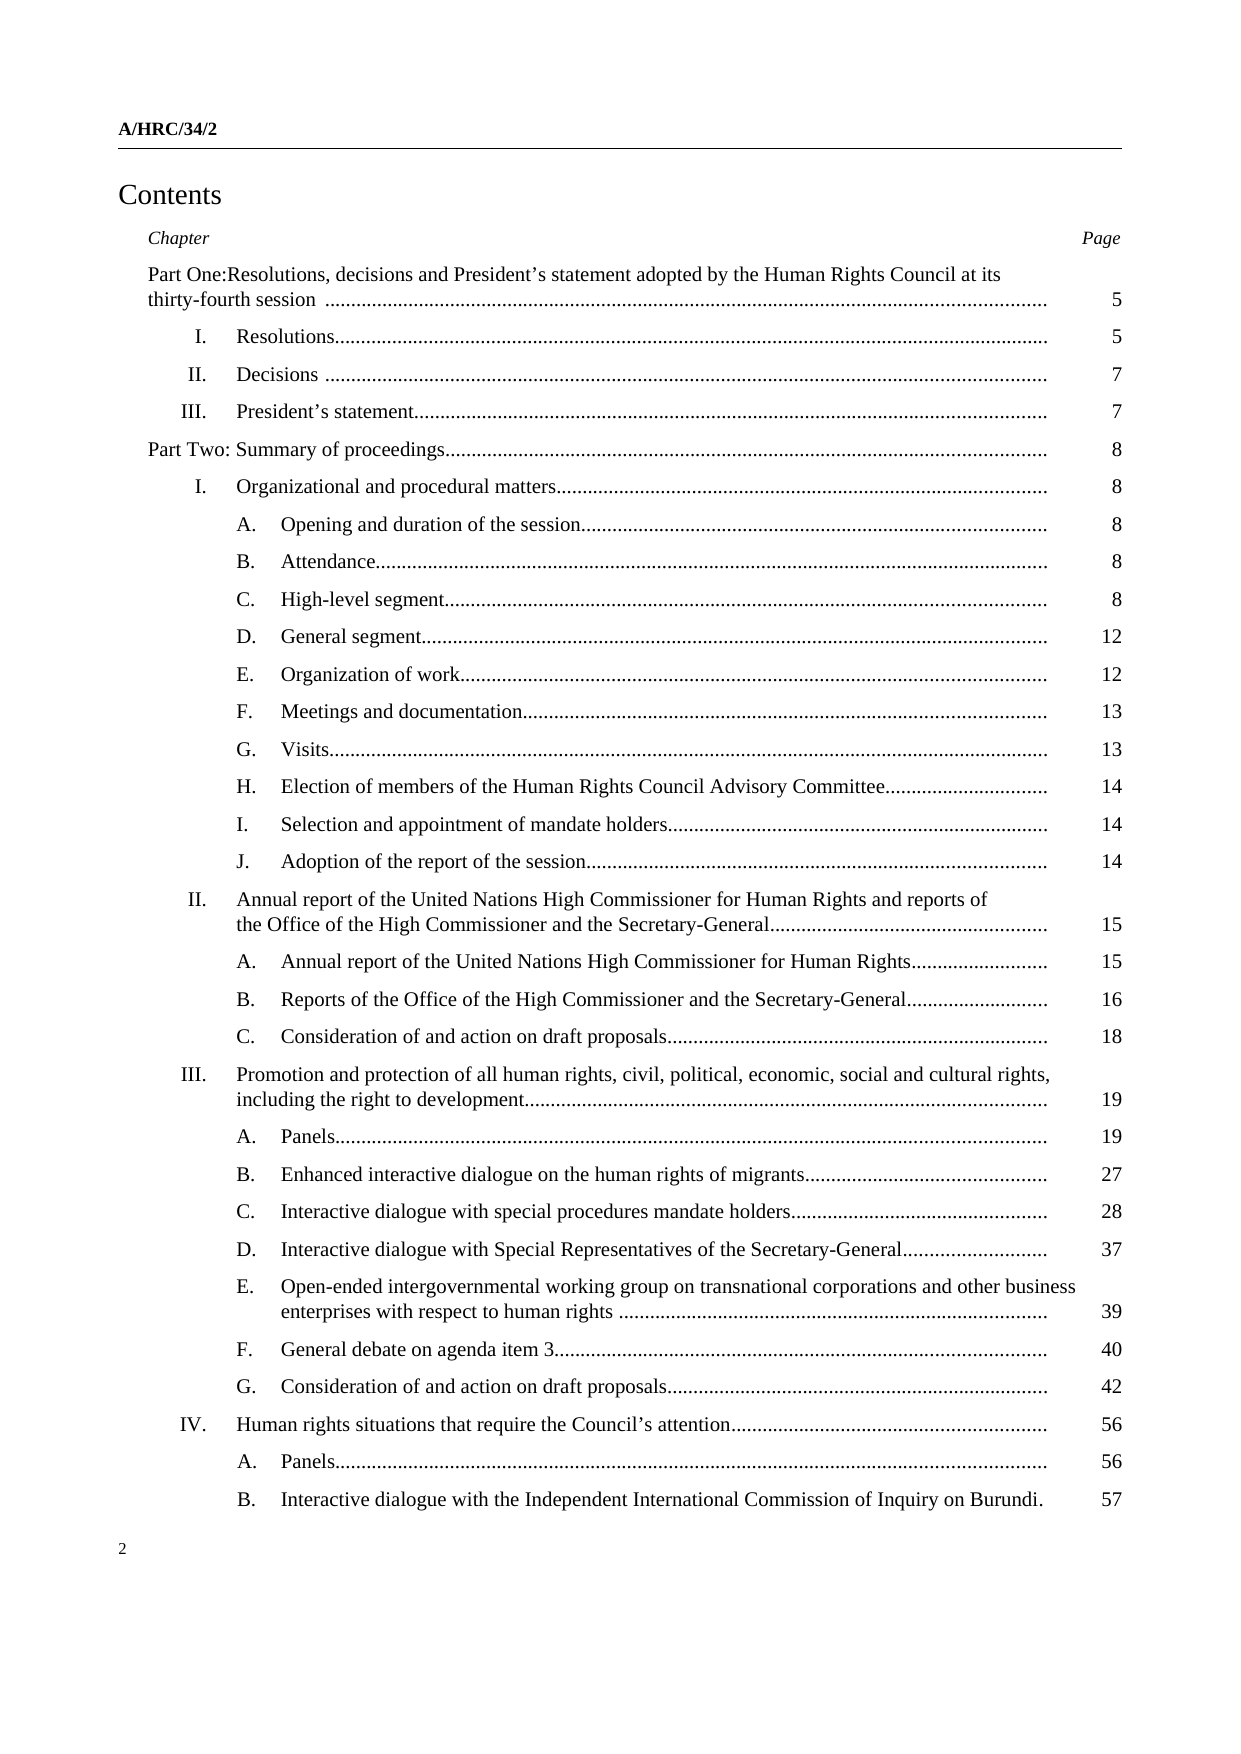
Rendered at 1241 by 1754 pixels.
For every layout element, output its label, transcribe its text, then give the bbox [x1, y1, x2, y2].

text A. Annual report of the United Nations High Commissioner for Human Rights 15 [118, 948, 1122, 973]
text E. Organization of work 12 [118, 661, 1122, 686]
text I. Resolutions 5 [118, 323, 1122, 348]
text C. Interactive dialogue with special procedures mandate holders 28 [118, 1198, 1122, 1223]
text Contents [118, 177, 1122, 211]
text G. Visits 13 [118, 736, 1122, 761]
text A. Opening and duration of the session 8 [118, 511, 1122, 536]
text B. Enhanced interactive dialogue on the human rights of migrants 27 [118, 1161, 1122, 1186]
text J. Adoption of the report of the session 14 [118, 848, 1122, 873]
text IV. Human rights situations that require the Council’s attention 56 [118, 1411, 1122, 1436]
text F. Meetings and documentation 13 [118, 698, 1122, 723]
text A. Panels 19 [118, 1123, 1122, 1148]
text Part One:Resolutions, decisions and President’s statement adopted by the Human Rights Council at its thirty-fourth session 5 [118, 261, 1122, 311]
text II. Decisions 7 [118, 361, 1122, 386]
text C. High-level segment 8 [118, 586, 1122, 611]
text Chapter Page [148, 223, 1122, 248]
text D. General segment 12 [118, 623, 1122, 648]
text G. Consideration of and action on draft proposals 42 [118, 1373, 1122, 1398]
text B. Attendance 8 [118, 548, 1122, 573]
text E. Open-ended intergovernmental working group on transnational corporations and other business enterprises with respect to human rights 39 [118, 1273, 1122, 1323]
text III. President’s statement 7 [118, 398, 1122, 423]
text H. Election of members of the Human Rights Council Advisory Committee 14 [118, 773, 1122, 798]
text Part Two: Summary of proceedings 8 [118, 436, 1122, 461]
text I. Selection and appointment of mandate holders 14 [118, 811, 1122, 836]
list Panels 56 [237, 1448, 1122, 1473]
text I. Organizational and procedural matters 8 [118, 473, 1122, 498]
text C. Consideration of and action on draft proposals 18 [118, 1023, 1122, 1048]
text F. General debate on agenda item 3 40 [118, 1336, 1122, 1361]
text III. Promotion and protection of all human rights, civil, political, economic, social and cultural rights, including the right to development 19 [118, 1061, 1122, 1111]
text B. Reports of the Office of the High Commissioner and the Secretary-General 16 [118, 986, 1122, 1011]
text II. Annual report of the United Nations High Commissioner for Human Rights and reports of the Office of the High Commissioner and the Secretary-General 15 [118, 886, 1122, 936]
list Interactive dialogue with the Independent International Commission of Inquiry on Burundi 57 [237, 1486, 1122, 1511]
text D. Interactive dialogue with Special Representatives of the Secretary-General 37 [118, 1236, 1122, 1261]
